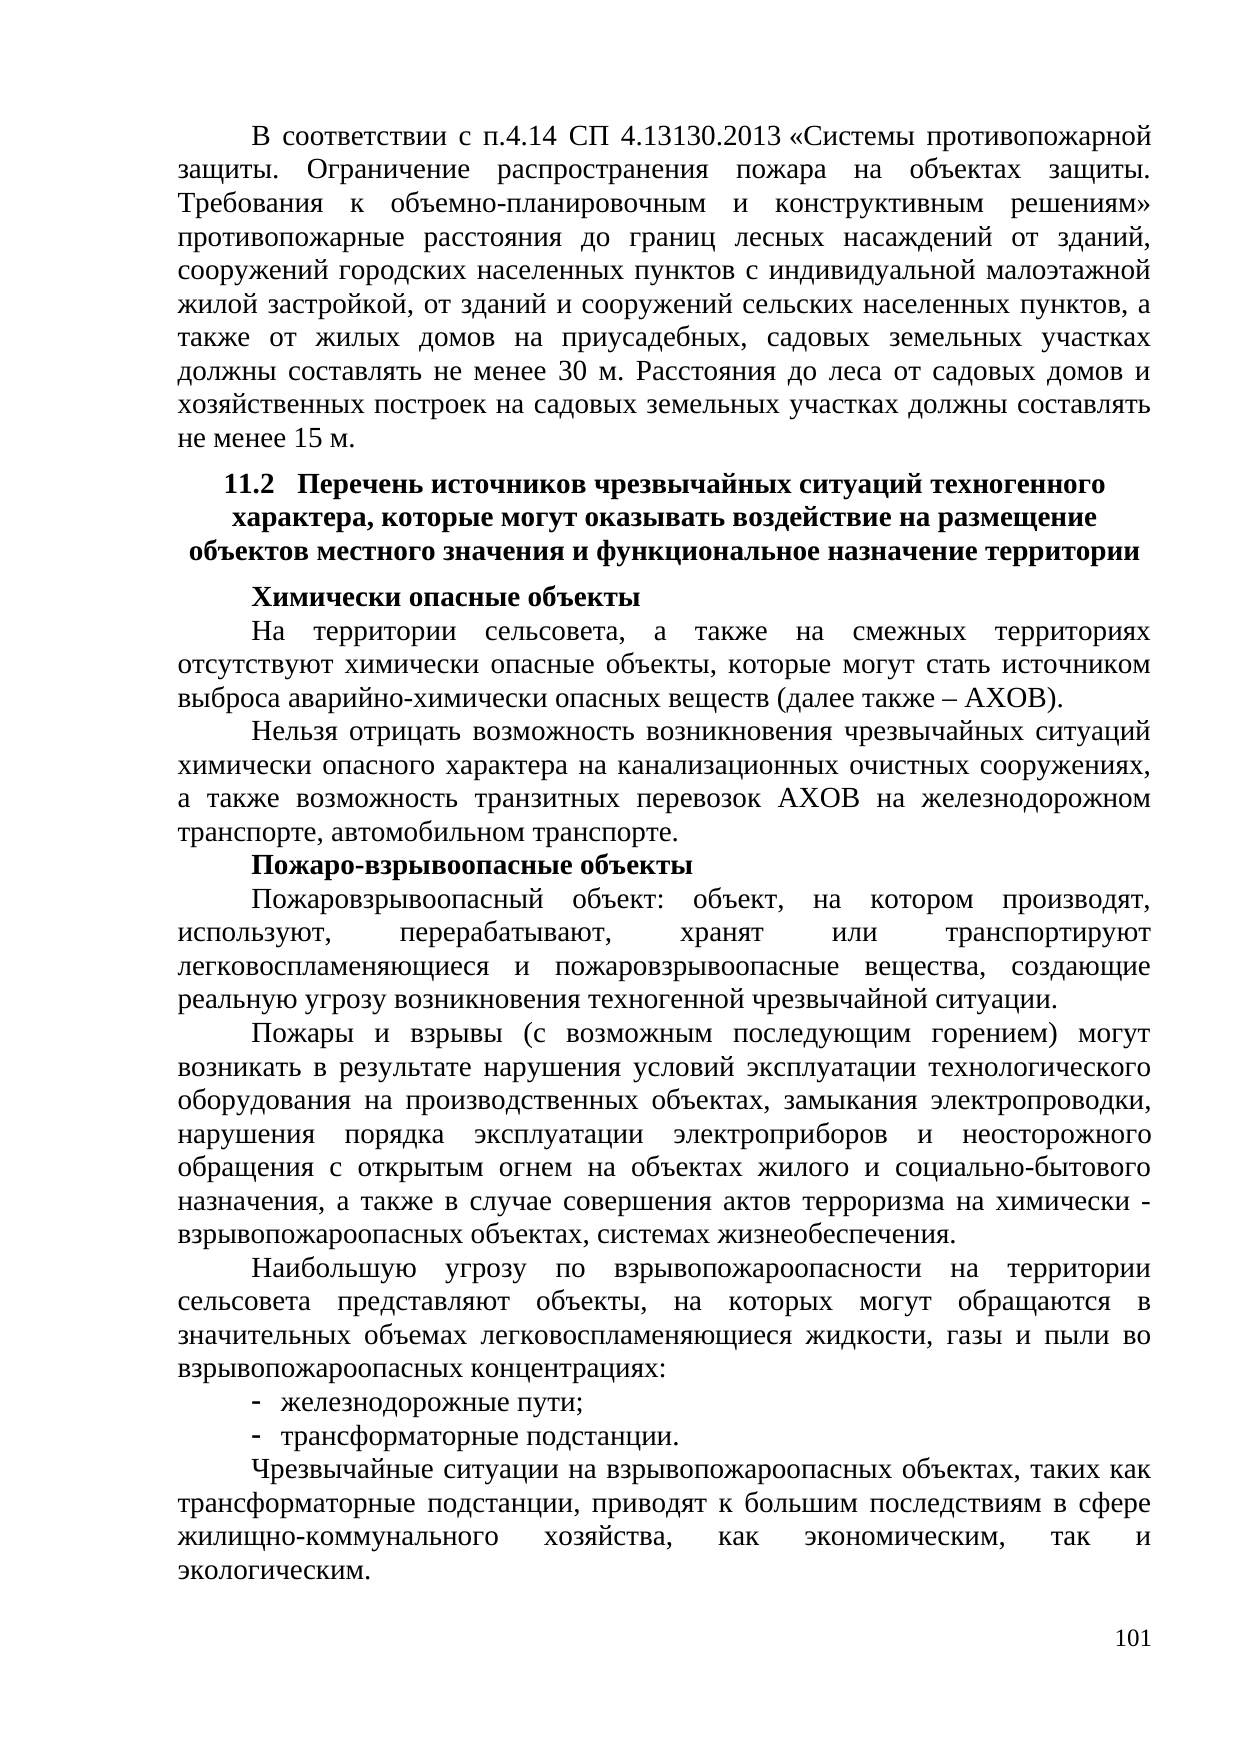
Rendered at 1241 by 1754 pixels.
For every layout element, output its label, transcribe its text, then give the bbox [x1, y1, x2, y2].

text В соответствии с п.4.14 СП 4.13130.2013 «Системы противопожарной защиты. Ограничение распространения пожара на объектах защиты. Требования к объемно-планировочным и конструктивным решениям» противопожарные расстояния до границ лесных насаждений от зданий, сооружений городских населенных пунктов с индивидуальной малоэтажной жилой застройкой, от зданий и сооружений сельских населенных пунктов, а также от жилых домов на приусадебных, садовых земельных участках должны составлять не менее 30 м. Расстояния до леса от садовых домов и хозяйственных построек на садовых земельных участках должны составлять не менее 15 м. [177, 118, 1152, 453]
text Нельзя отрицать возможность возникновения чрезвычайных ситуаций химически опасного характера на канализационных очистных сооружениях, а также возможность транзитных перевозок АХОВ на железнодорожном транспорте, автомобильном транспорте. [177, 713, 1152, 847]
text Пожары и взрывы (с возможным последующим горением) могут возникать в результате нарушения условий эксплуатации технологического оборудования на производственных объектах, замыкания электропроводки, нарушения порядка эксплуатации электроприборов и неосторожного обращения с открытым огнем на объектах жилого и социально-бытового назначения, а также в случае совершения актов терроризма на химически - взрывопожароопасных объектах, системах жизнеобеспечения. [177, 1015, 1152, 1250]
subtitle Химически опасные объекты [177, 579, 1152, 613]
text трансформаторные подстанции. [177, 1418, 1152, 1451]
subtitle Пожаро-взрывоопасные объекты [177, 847, 1152, 881]
text На территории сельсовета, а также на смежных территориях отсутствуют химически опасные объекты, которые могут стать источником выброса аварийно-химически опасных веществ (далее также – АХОВ). [177, 613, 1152, 713]
text Пожаровзрывоопасный объект: объект, на котором производят, используют, перерабатывают, хранят или транспортируют легковоспламеняющиеся и пожаровзрывоопасные вещества, создающие реальную угрозу возникновения техногенной чрезвычайной ситуации. [177, 881, 1152, 1015]
text железнодорожные пути; [177, 1384, 1152, 1418]
text Наибольшую угрозу по взрывопожароопасности на территории сельсовета представляют объекты, на которых могут обращаются в значительных объемах легковоспламеняющиеся жидкости, газы и пыли во взрывопожароопасных концентрациях: [177, 1250, 1152, 1384]
text Чрезвычайные ситуации на взрывопожароопасных объектах, таких как трансформаторные подстанции, приводят к большим последствиям в сфере жилищно-коммунального хозяйства, как экономическим, так и экологическим. [177, 1451, 1152, 1586]
subtitle Перечень источников чрезвычайных ситуаций техногенного характера, которые могут оказывать воздействие на размещение объектов местного значения и функциональное назначение территории [177, 466, 1152, 567]
